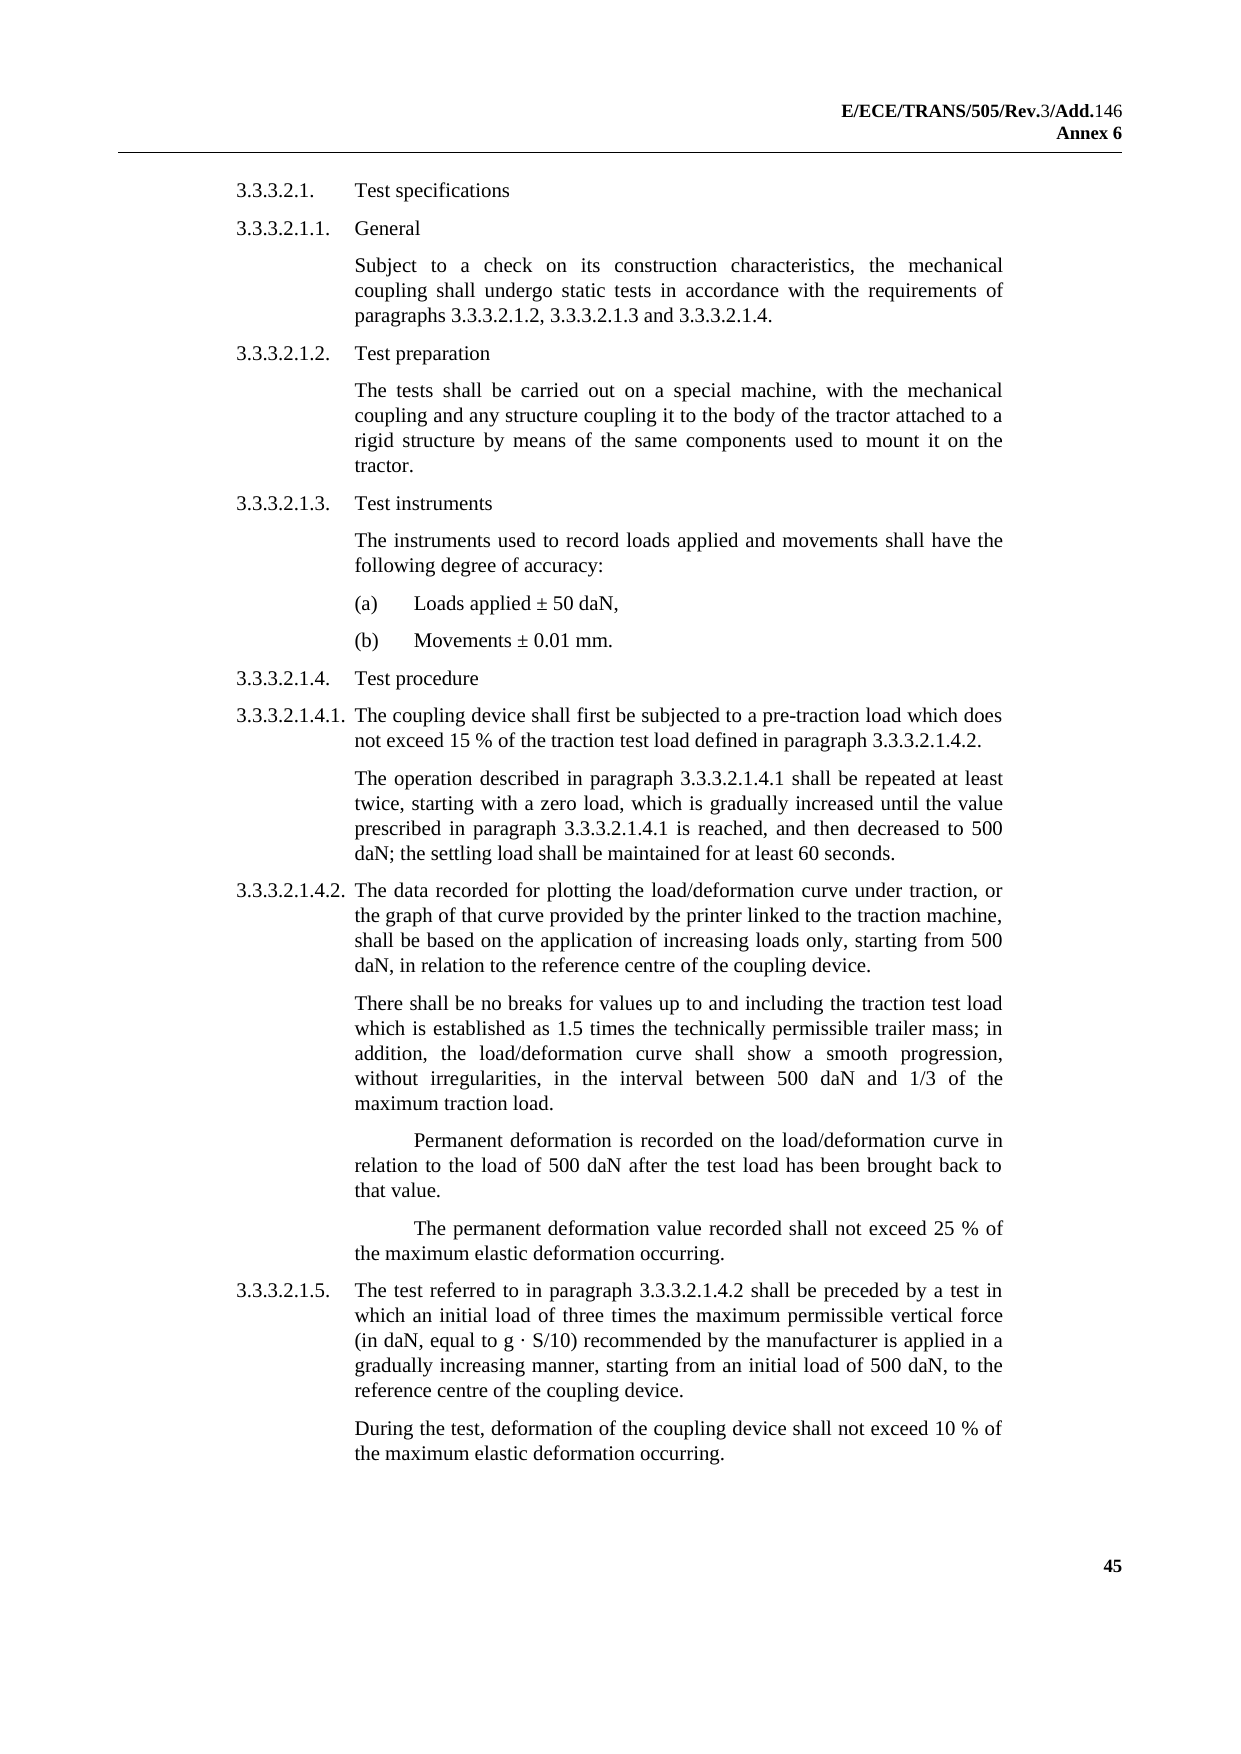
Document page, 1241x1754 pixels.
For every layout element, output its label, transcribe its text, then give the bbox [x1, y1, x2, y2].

text 3.3.3.2.1.4.2. The data recorded for plotting the load/deformation curve under traction, or the graph of that curve provided by the printer linked to the traction machine, shall be based on the application of increasing loads only, starting from 500 daN, in relation to the reference centre of the coupling device. [236, 877, 1004, 977]
text (b) Movements ± 0.01 mm. [354, 627, 1004, 652]
text The tests shall be carried out on a special machine, with the mechanical coupling and any structure coupling it to the body of the tractor attached to a rigid structure by means of the same components used to mount it on the tractor. [236, 377, 1004, 477]
text Subject to a check on its construction characteristics, the mechanical coupling shall undergo static tests in accordance with the requirements of paragraphs 3.3.3.2.1.2, 3.3.3.2.1.3 and 3.3.3.2.1.4. [236, 252, 1004, 327]
text 3.3.3.2.1.3. Test instruments [236, 490, 1004, 515]
text There shall be no breaks for values up to and including the traction test load which is established as 1.5 times the technically permissible trailer mass; in addition, the load/deformation curve shall show a smooth progression, without irregularities, in the interval between 500 daN and 1/3 of the maximum traction load. [354, 990, 1004, 1115]
text 3.3.3.2.1.1. General [236, 215, 1004, 240]
text Permanent deformation is recorded on the load/deformation curve in relation to the load of 500 daN after the test load has been brought back to that value. [354, 1127, 1004, 1202]
text 3.3.3.2.1.2. Test preparation [236, 340, 1004, 365]
text 3.3.3.2.1.4. Test procedure [236, 665, 1004, 690]
text (a) Loads applied ± 50 daN, [354, 590, 1004, 615]
text 3.3.3.2.1. Test specifications [236, 177, 1004, 202]
text During the test, deformation of the coupling device shall not exceed 10 % of the maximum elastic deformation occurring. [354, 1415, 1004, 1465]
text 3.3.3.2.1.4.1. The coupling device shall first be subjected to a pre-traction load which does not exceed 15 % of the traction test load defined in paragraph 3.3.3.2.1.4.2. [236, 702, 1004, 752]
text The permanent deformation value recorded shall not exceed 25 % of the maximum elastic deformation occurring. [354, 1215, 1004, 1265]
text The instruments used to record loads applied and movements shall have the following degree of accuracy: [236, 527, 1004, 577]
text 3.3.3.2.1.5. The test referred to in paragraph 3.3.3.2.1.4.2 shall be preceded by a test in which an initial load of three times the maximum permissible vertical force (in daN, equal to g · S/10) recommended by the manufacturer is applied in a gradually increasing manner, starting from an initial load of 500 daN, to the reference centre of the coupling device. [236, 1277, 1004, 1402]
text The operation described in paragraph 3.3.3.2.1.4.1 shall be repeated at least twice, starting with a zero load, which is gradually increased until the value prescribed in paragraph 3.3.3.2.1.4.1 is reached, and then decreased to 500 daN; the settling load shall be maintained for at least 60 seconds. [236, 765, 1004, 865]
